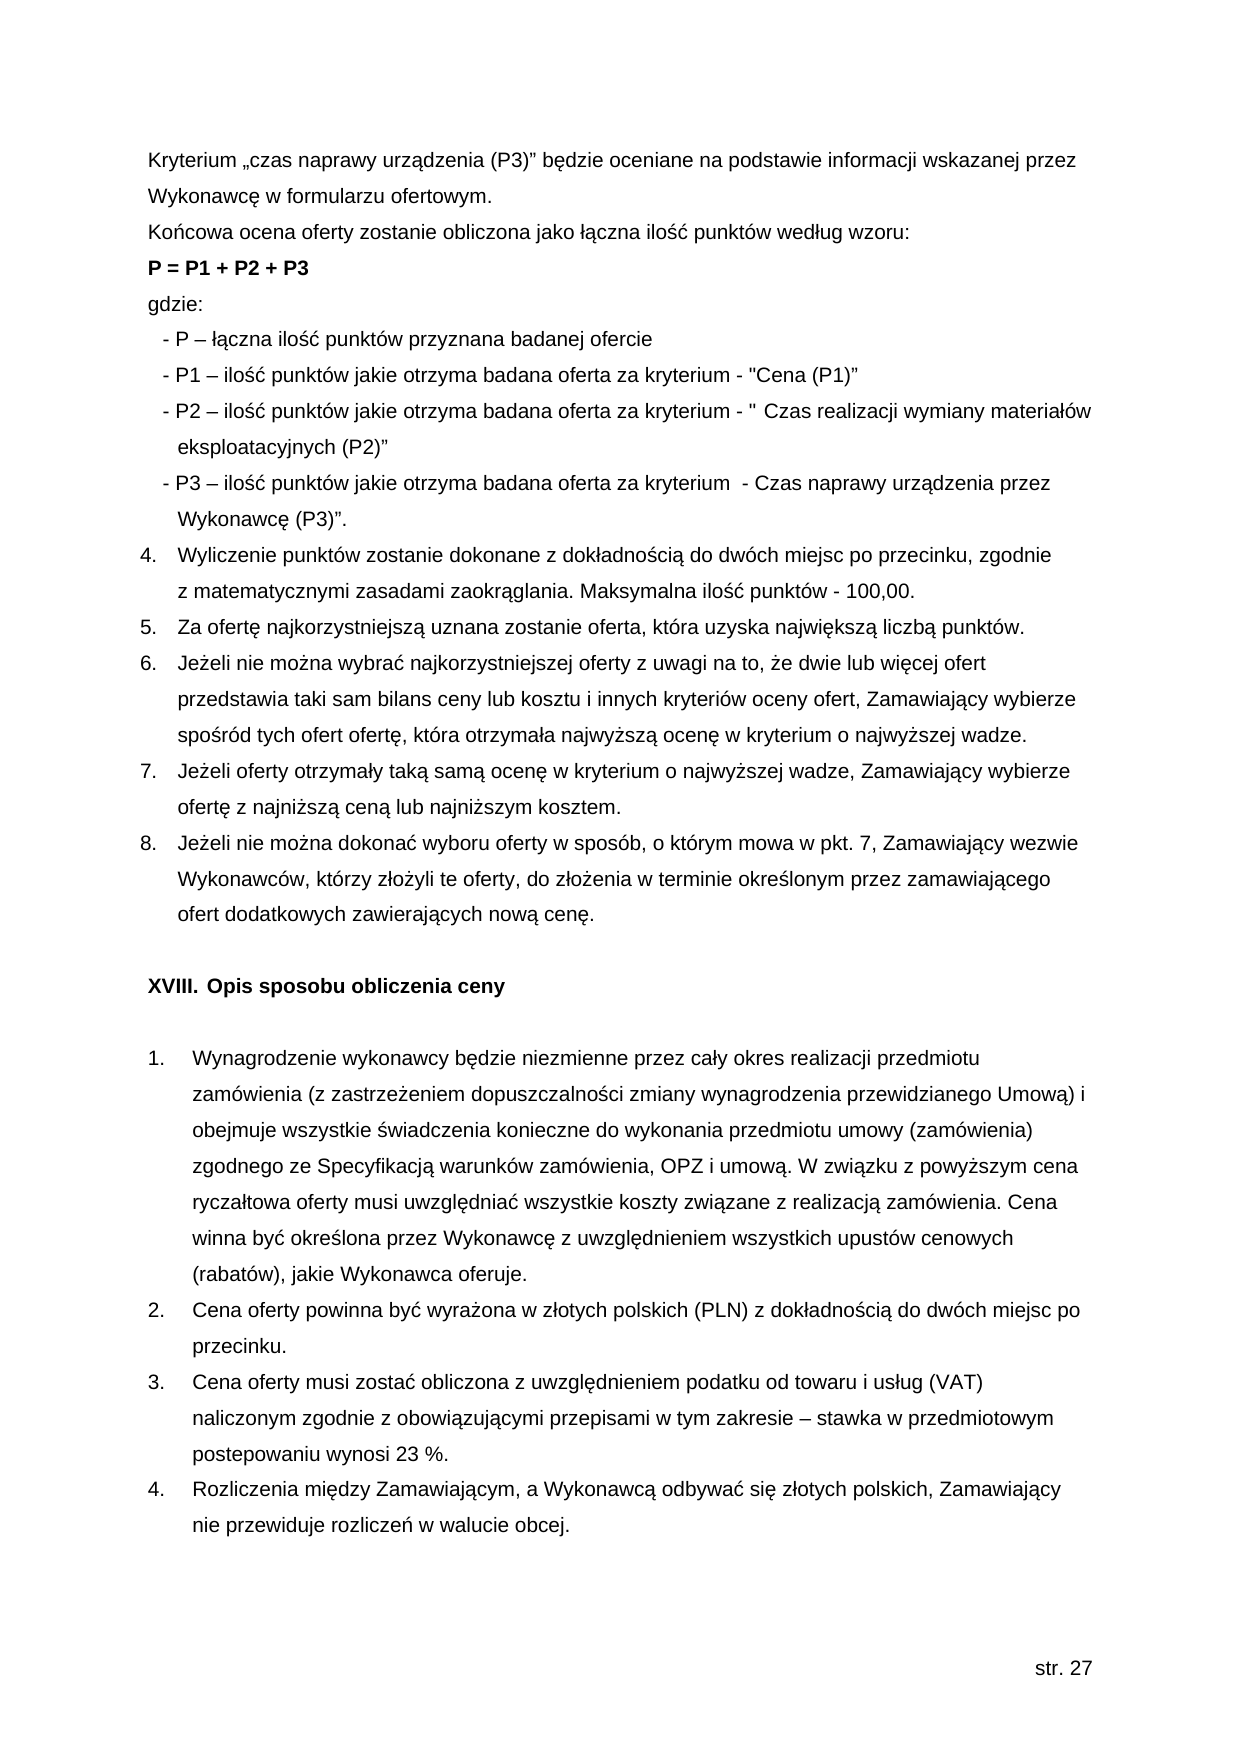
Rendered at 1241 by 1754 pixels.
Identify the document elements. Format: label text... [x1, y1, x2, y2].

list Kryterium „czas naprawy urządzenia (P3)” będzie oceniane na podstawie informacji wskazanej przez Wykonawcę w formularzu ofertowym. [148, 148, 1093, 207]
list Cena oferty musi zostać obliczona z uwzględnieniem podatku od towaru i usług (VAT) naliczonym zgodnie z obowiązującymi przepisami w tym zakresie – stawka w przedmiotowym postepowaniu wynosi 23 %. [148, 1369, 1093, 1465]
list Za ofertę najkorzystniejszą uznana zostanie oferta, która uzyska największą liczbą punktów. [140, 615, 1093, 639]
text - P2 – ilość punktów jakie otrzyma badana oferta za kryterium - " Czas realizacji wymiany materiałów eksploatacyjnych (P2)” [162, 399, 1093, 459]
list Jeżeli nie można dokonać wyboru oferty w sposób, o którym mowa w pkt. 7, Zamawiający wezwie Wykonawców, którzy złożyli te oferty, do złożenia w terminie określonym przez zamawiającego ofert dodatkowych zawierających nową cenę. [140, 830, 1093, 926]
list Wynagrodzenie wykonawcy będzie niezmienne przez cały okres realizacji przedmiotu zamówienia (z zastrzeżeniem dopuszczalności zmiany wynagrodzenia przewidzianego Umową) i obejmuje wszystkie świadczenia konieczne do wykonania przedmiotu umowy (zamówienia) zgodnego ze Specyfikacją warunków zamówienia, OPZ i umową. W związku z powyższym cena ryczałtowa oferty musi uwzględniać wszystkie koszty związane z realizacją zamówienia. Cena winna być określona przez Wykonawcę z uwzględnieniem wszystkich upustów cenowych (rabatów), jakie Wykonawca oferuje. [148, 1046, 1093, 1286]
text gdzie: [148, 291, 1093, 315]
text - P3 – ilość punktów jakie otrzyma badana oferta za kryterium - Czas naprawy urządzenia przez Wykonawcę (P3)”. [162, 471, 1093, 531]
list Opis sposobu obliczenia ceny [148, 974, 1093, 998]
list Jeżeli oferty otrzymały taką samą ocenę w kryterium o najwyższej wadze, Zamawiający wybierze ofertę z najniższą ceną lub najniższym kosztem. [140, 758, 1093, 818]
text - P – łączna ilość punktów przyznana badanej ofercie [162, 327, 1093, 351]
list Rozliczenia między Zamawiającym, a Wykonawcą odbywać się złotych polskich, Zamawiający nie przewiduje rozliczeń w walucie obcej. [148, 1477, 1093, 1537]
text P = P1 + P2 + P3 [148, 255, 1093, 279]
list Wyliczenie punktów zostanie dokonane z dokładnością do dwóch miejsc po przecinku, zgodnie z matematycznymi zasadami zaokrąglania. Maksymalna ilość punktów - 100,00. [140, 543, 1093, 603]
list Jeżeli nie można wybrać najkorzystniejszej oferty z uwagi na to, że dwie lub więcej ofert przedstawia taki sam bilans ceny lub kosztu i innych kryteriów oceny ofert, Zamawiający wybierze spośród tych ofert ofertę, która otrzymała najwyższą ocenę w kryterium o najwyższej wadze. [140, 651, 1093, 747]
text - P1 – ilość punktów jakie otrzyma badana oferta za kryterium - "Cena (P1)” [162, 363, 1093, 387]
text Końcowa ocena oferty zostanie obliczona jako łączna ilość punktów według wzoru: [148, 219, 1093, 243]
list Cena oferty powinna być wyrażona w złotych polskich (PLN) z dokładnością do dwóch miejsc po przecinku. [148, 1298, 1093, 1357]
